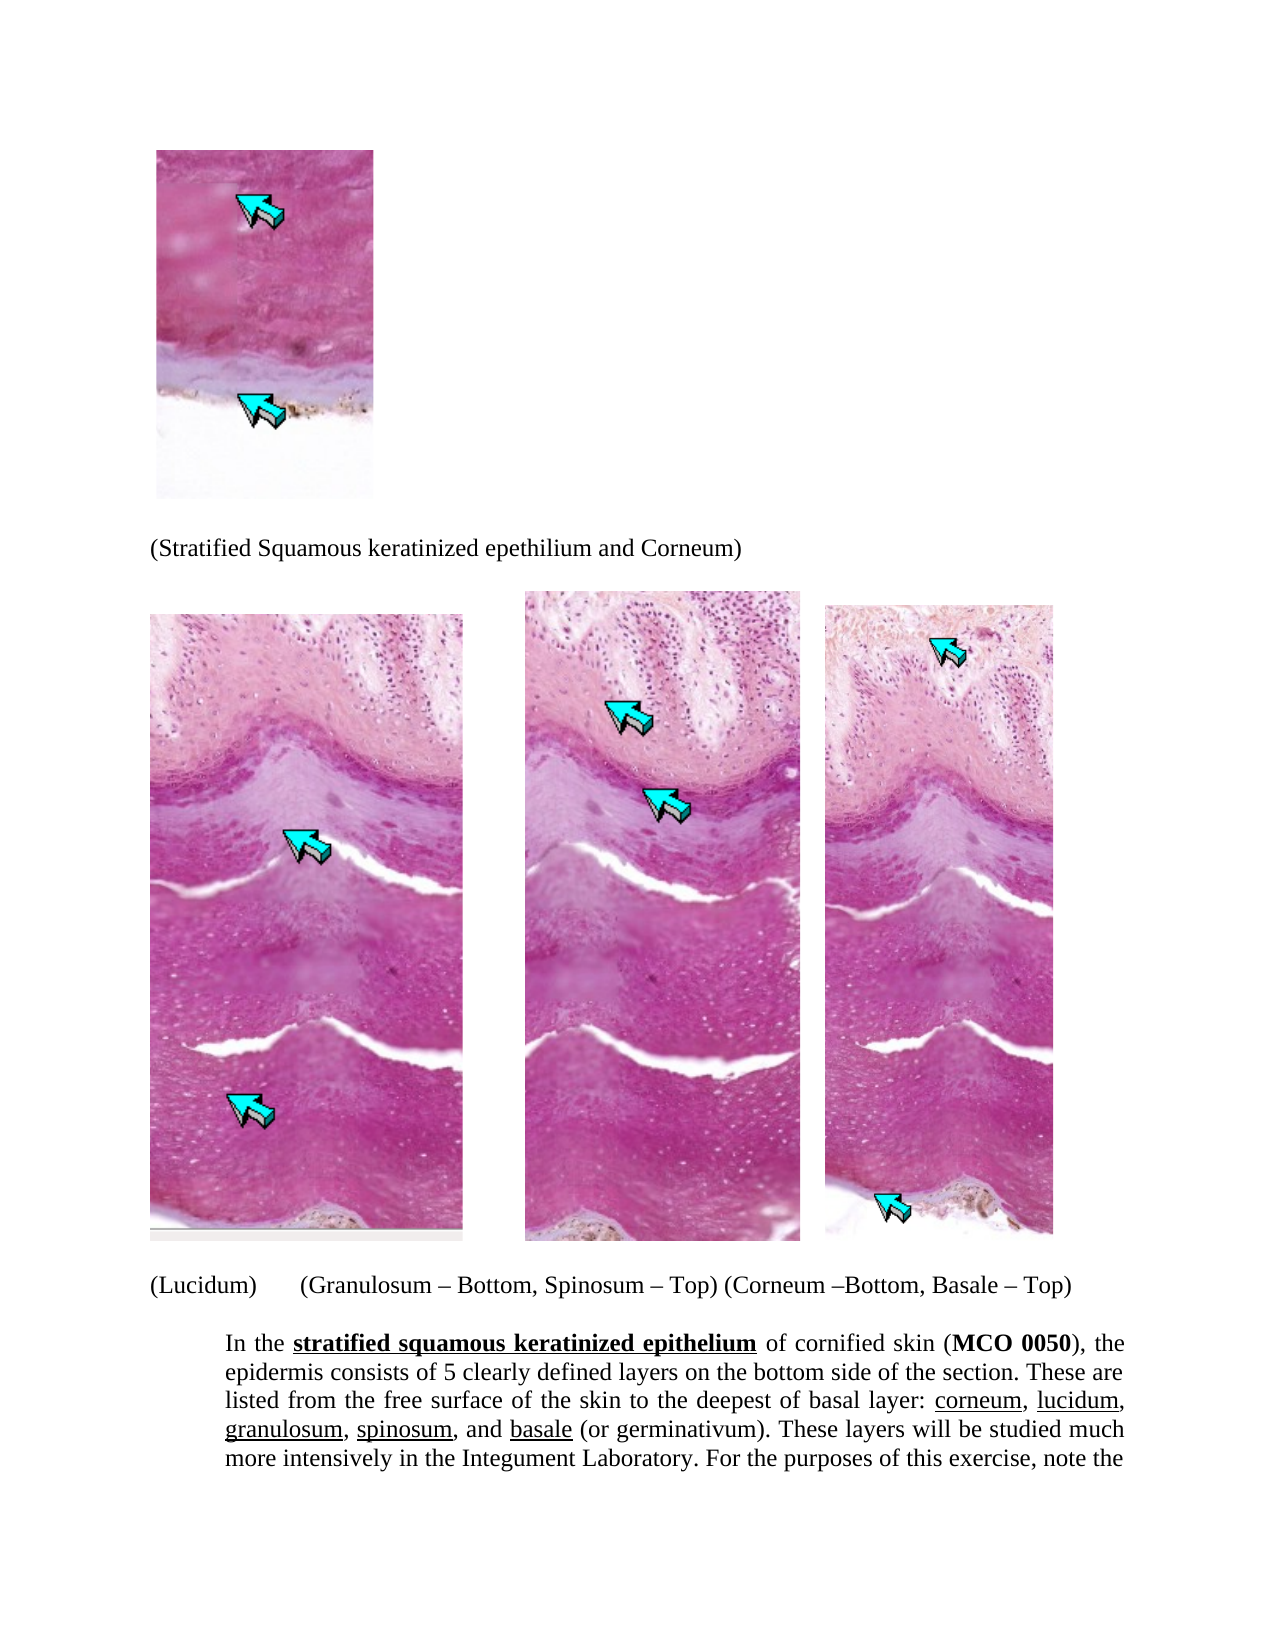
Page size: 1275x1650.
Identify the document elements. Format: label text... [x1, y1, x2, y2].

picture [150, 614, 463, 1241]
picture [156, 150, 374, 499]
picture [825, 605, 1054, 1241]
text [225, 1328, 1125, 1472]
picture [525, 591, 800, 1241]
text (Lucidum) (Granulosum – Bottom, Spinosum – Top) (Corneum –Bottom, Basale – Top) [150, 1270, 1125, 1299]
text (Stratified Squamous keratinized epethilium and Corneum) [150, 533, 1125, 562]
